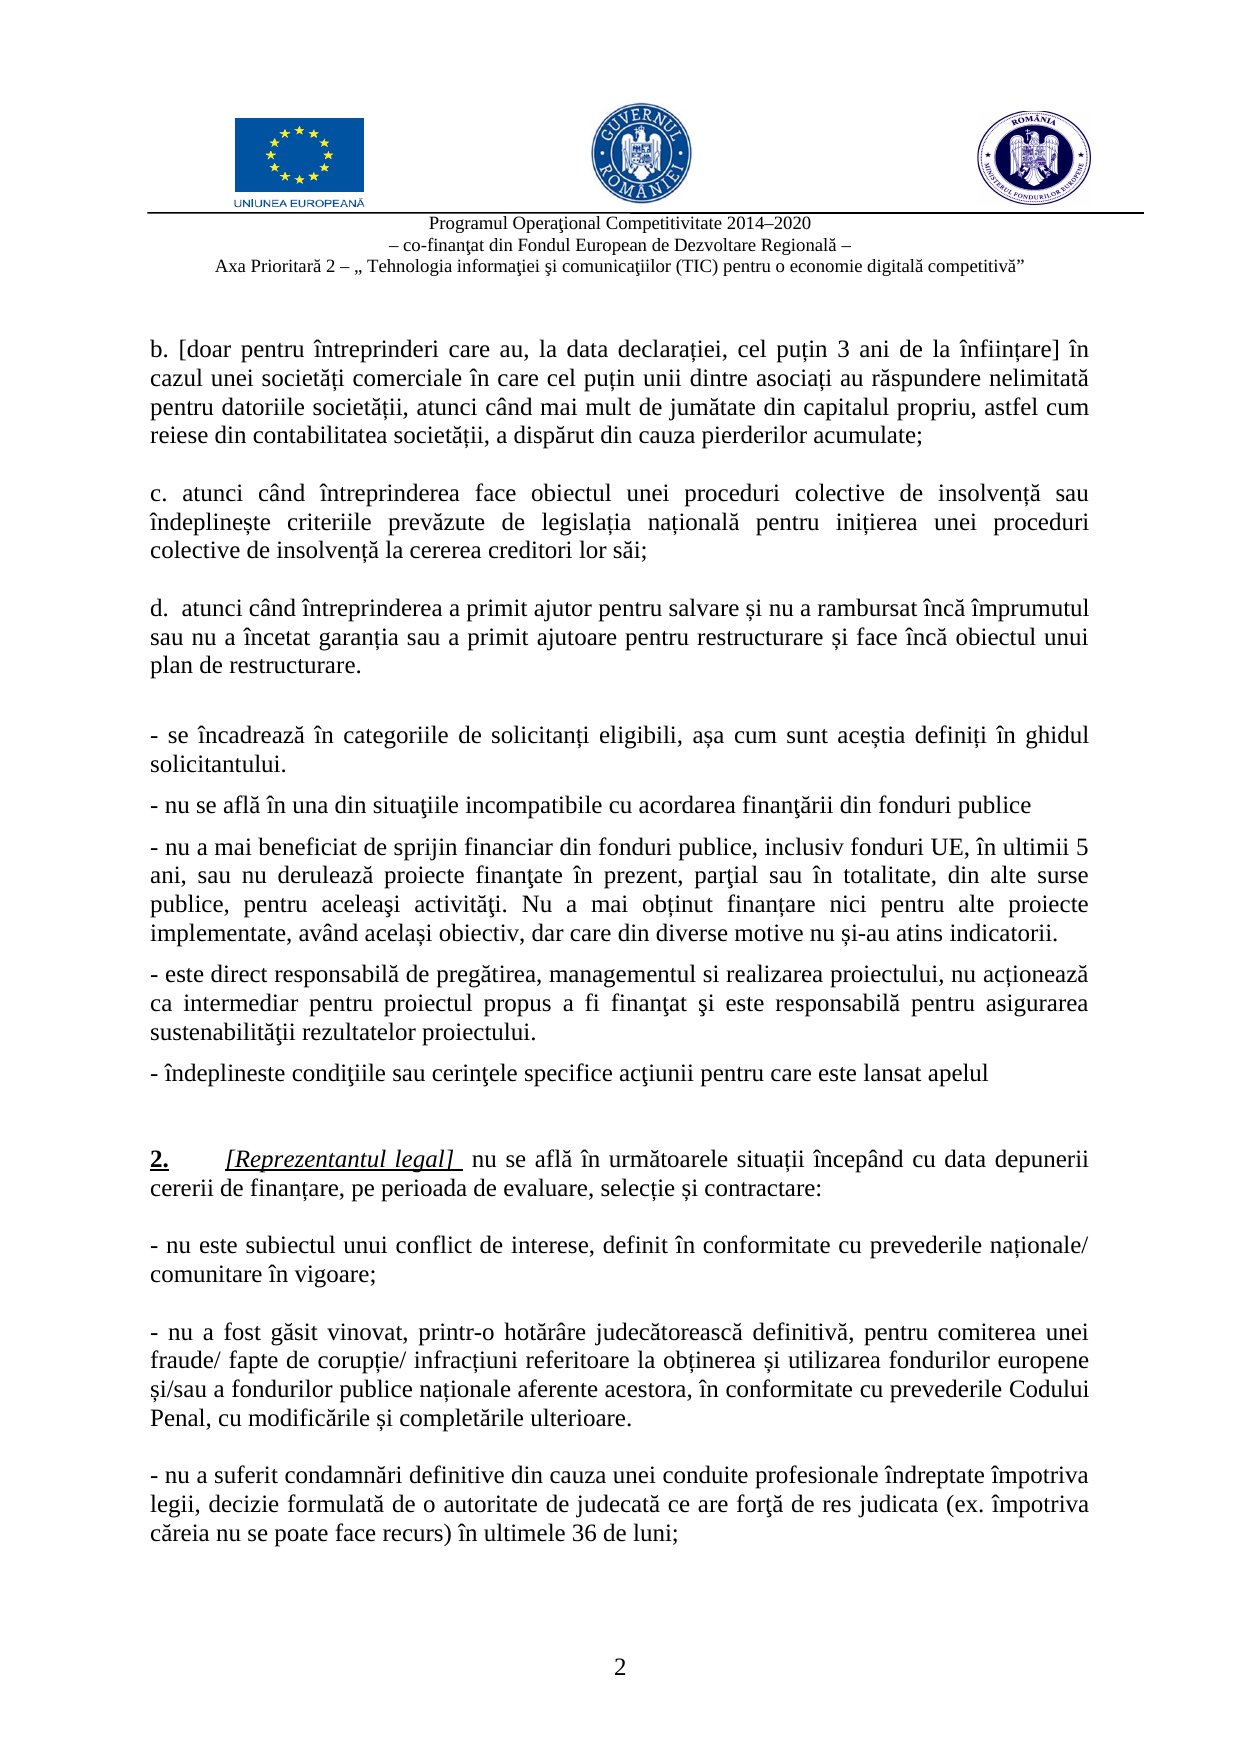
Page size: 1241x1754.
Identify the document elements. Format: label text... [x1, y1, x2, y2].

text b. [doar pentru întreprinderi care au, la data declarației, cel puțin 3 ani de la înființare] în cazul unei societăți comerciale în care cel puțin unii dintre asociați au răspundere nelimitată pentru datoriile societății, atunci când mai mult de jumătate din capitalul propriu, astfel cum reiese din contabilitatea societății, a dispărut din cauza pierderilor acumulate; [150, 334, 1090, 449]
text - nu se află în una din situaţiile incompatibile cu acordarea finanţării din fonduri publice [150, 790, 1090, 819]
text - se încadrează în categoriile de solicitanți eligibili, așa cum sunt aceștia definiți în ghidul solicitantului. [150, 720, 1090, 778]
text d. atunci când întreprinderea a primit ajutor pentru salvare și nu a rambursat încă împrumutul sau nu a încetat garanția sau a primit ajutoare pentru restructurare și face încă obiectul unui plan de restructurare. [150, 593, 1090, 679]
text - nu a fost găsit vinovat, printr-o hotărâre judecătorească definitivă, pentru comiterea unei fraude/ fapte de corupție/ infracțiuni referitoare la obținerea și utilizarea fondurilor europene și/sau a fondurilor publice naționale aferente acestora, în conformitate cu prevederile Codului Penal, cu modificările și completările ulterioare. [150, 1317, 1090, 1432]
text - îndeplineste condiţiile sau cerinţele specifice acţiunii pentru care este lansat apelul [150, 1058, 1090, 1087]
text 2. [Reprezentantul legal] nu se află în următoarele situații începând cu data depunerii cererii de finanțare, pe perioada de evaluare, selecție și contractare: [150, 1144, 1090, 1202]
text - este direct responsabilă de pregătirea, managementul si realizarea proiectului, nu acționează ca intermediar pentru proiectul propus a fi finanţat şi este responsabilă pentru asigurarea sustenabilităţii rezultatelor proiectului. [150, 959, 1090, 1045]
text - nu a mai beneficiat de sprijin financiar din fonduri publice, inclusiv fonduri UE, în ultimii 5 ani, sau nu derulează proiecte finanţate în prezent, parţial sau în totalitate, din alte surse publice, pentru aceleaşi activităţi. Nu a mai obținut finanțare nici pentru alte proiecte implementate, având același obiectiv, dar care din diverse motive nu și-au atins indicatorii. [150, 832, 1090, 947]
text c. atunci când întreprinderea face obiectul unei proceduri colective de insolvență sau îndeplinește criteriile prevăzute de legislația națională pentru inițierea unei proceduri colective de insolvență la cererea creditori lor săi; [150, 478, 1090, 564]
text - nu a suferit condamnări definitive din cauza unei conduite profesionale îndreptate împotriva legii, decizie formulată de o autoritate de judecată ce are forţă de res judicata (ex. împotriva căreia nu se poate face recurs) în ultimele 36 de luni; [150, 1460, 1090, 1547]
text - nu este subiectul unui conflict de interese, definit în conformitate cu prevederile naționale/ comunitare în vigoare; [150, 1230, 1090, 1288]
picture [589, 101, 694, 205]
picture [977, 111, 1091, 205]
